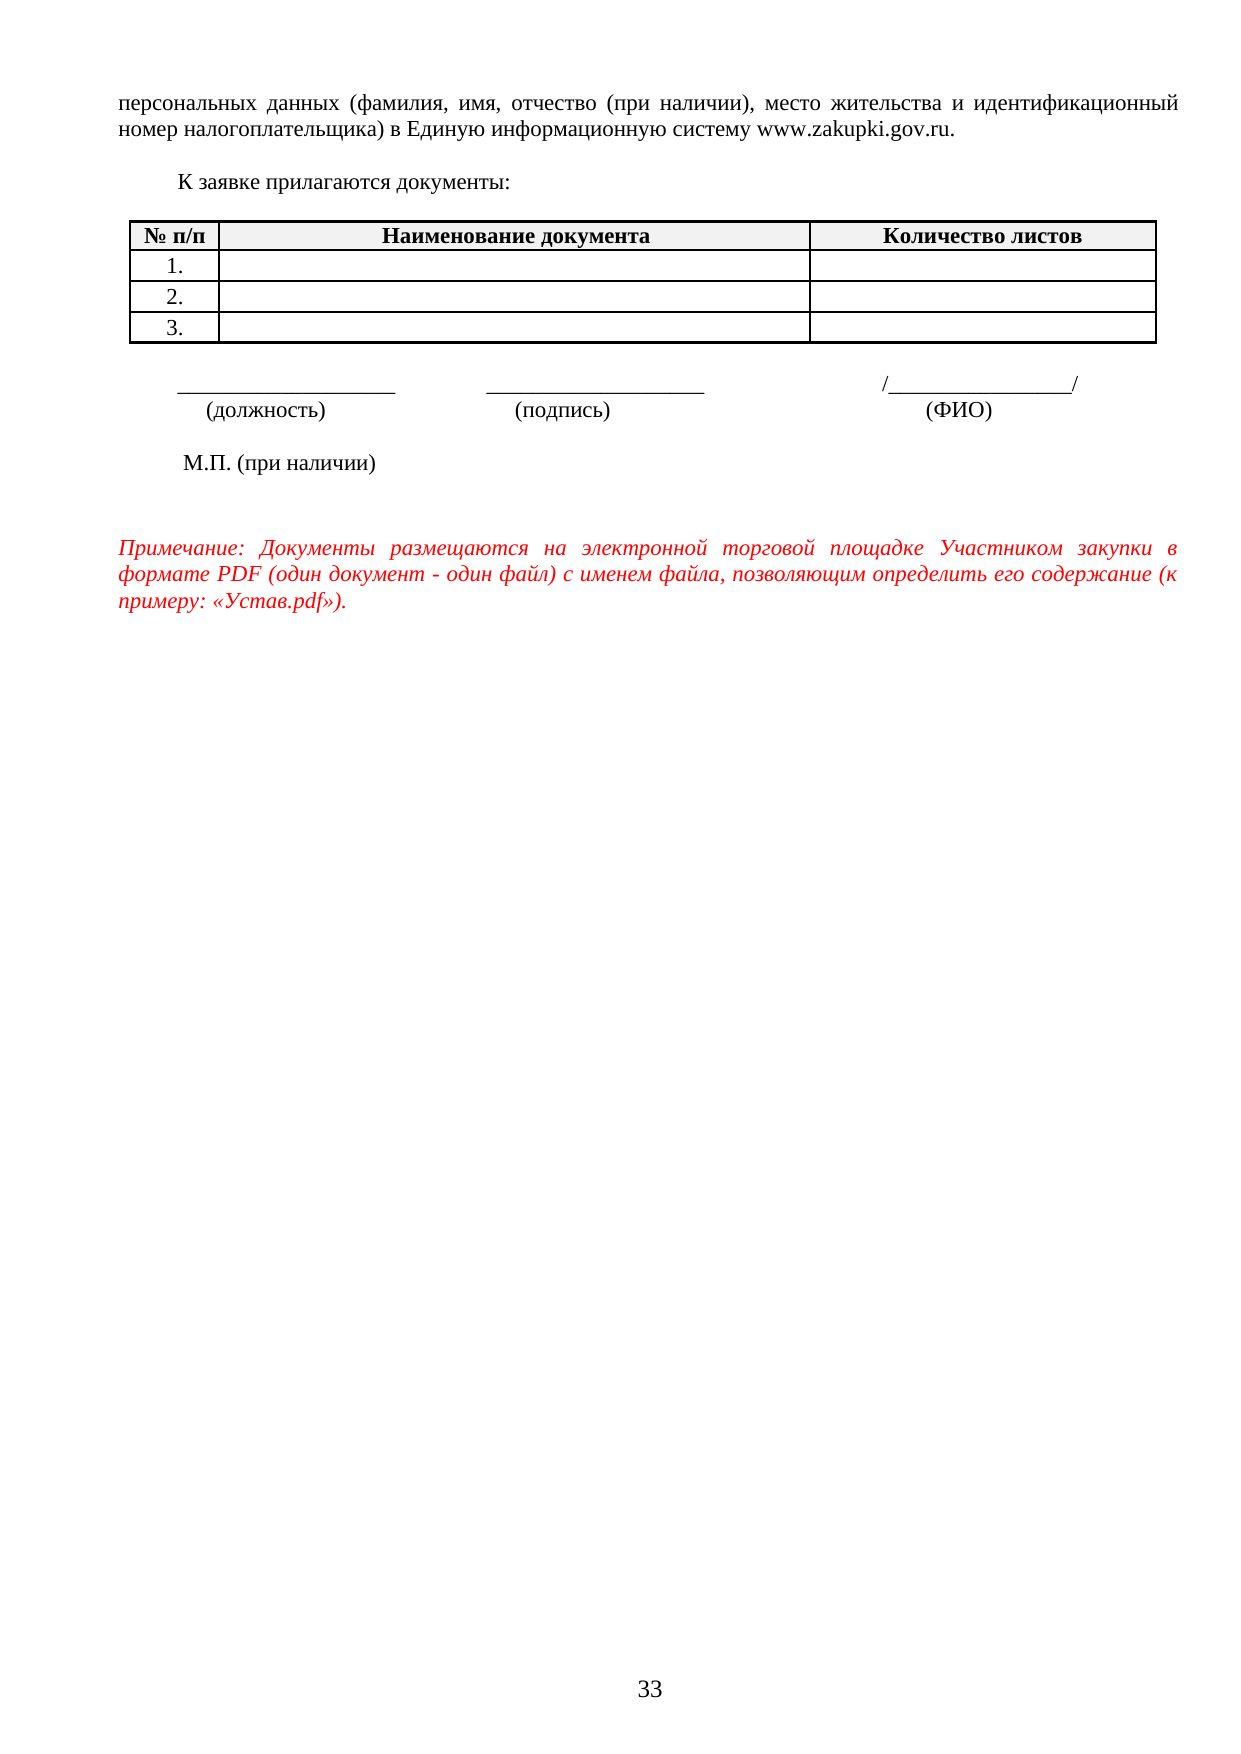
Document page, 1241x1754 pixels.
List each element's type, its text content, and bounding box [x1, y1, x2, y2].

text М.П. (при наличии) [118, 449, 1181, 475]
table_cell 3. [131, 313, 218, 341]
text ___________________ ___________________ /________________/ [118, 370, 1181, 396]
text (должность) (подпись) (ФИО) [118, 396, 1181, 422]
table_cell [220, 313, 809, 341]
table_cell 2. [131, 282, 218, 311]
text К заявке прилагаются документы: [118, 168, 1181, 194]
table_header Количество листов [811, 223, 1155, 249]
table_cell [811, 251, 1155, 280]
table_header Наименование документа [220, 223, 809, 249]
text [118, 89, 1181, 141]
table_header № п/п [131, 223, 218, 249]
table_cell [220, 282, 809, 311]
table_cell [220, 251, 809, 280]
table_cell [811, 313, 1155, 341]
table_cell 1. [131, 251, 218, 280]
text Примечание: Документы размещаются на электронной торговой площадке Участником закупки в формате PDF (один документ - один файл) с именем файла, позволяющим определить его содержание (к примеру: «Устав.pdf»). [118, 534, 1181, 613]
table_cell [811, 282, 1155, 311]
